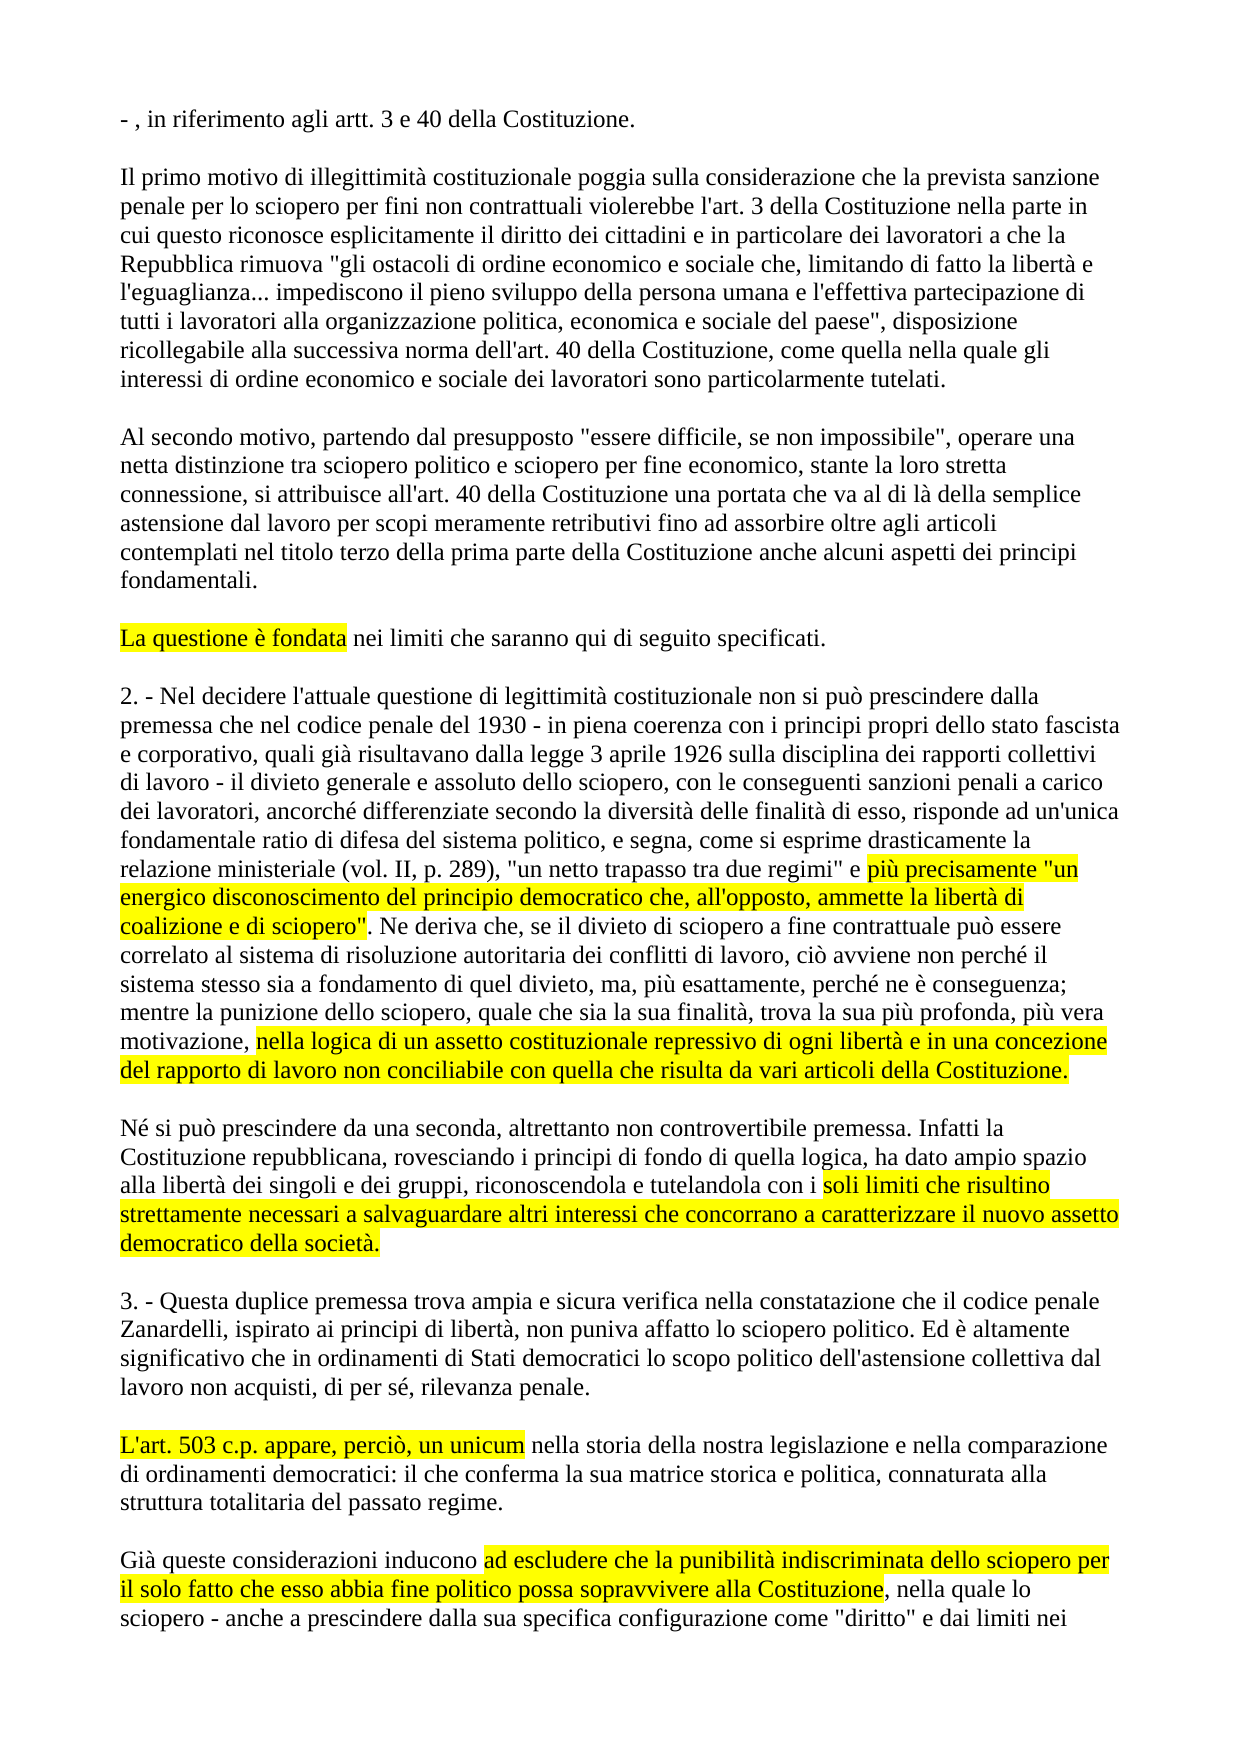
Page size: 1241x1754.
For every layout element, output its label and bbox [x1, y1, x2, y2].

table_header [118, 74, 1122, 1633]
